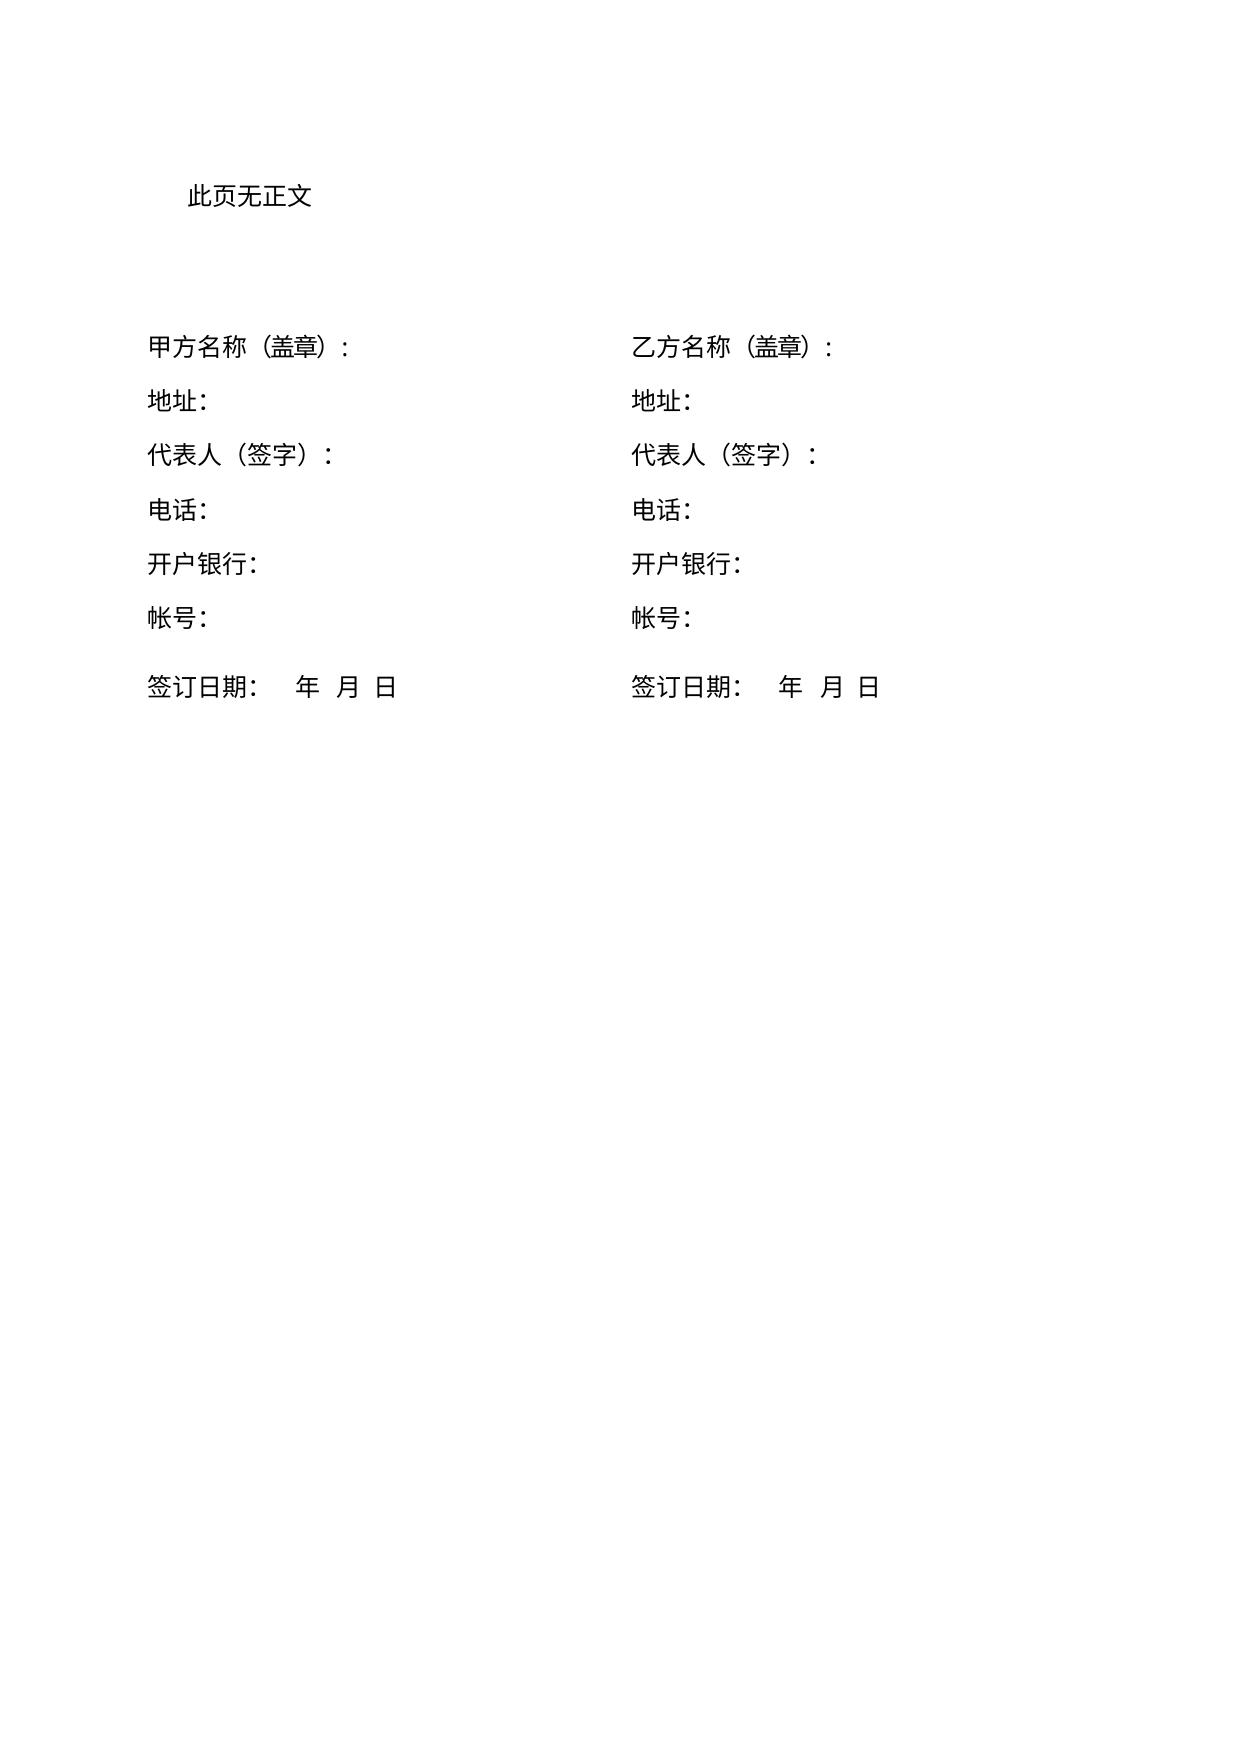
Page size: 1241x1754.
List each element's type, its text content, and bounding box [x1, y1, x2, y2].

text 此页无正文 [187, 162, 1053, 227]
table_header 甲方名称（盖章）: 地址： 代表人（签字）： 电话： 开户银行： 帐号： 签订日期： 年 月 日 [136, 327, 620, 882]
table_header 乙方名称（盖章）: 地址： 代表人（签字）： 电话： 开户银行： 帐号： 签订日期： 年 月 日 [620, 327, 1104, 882]
